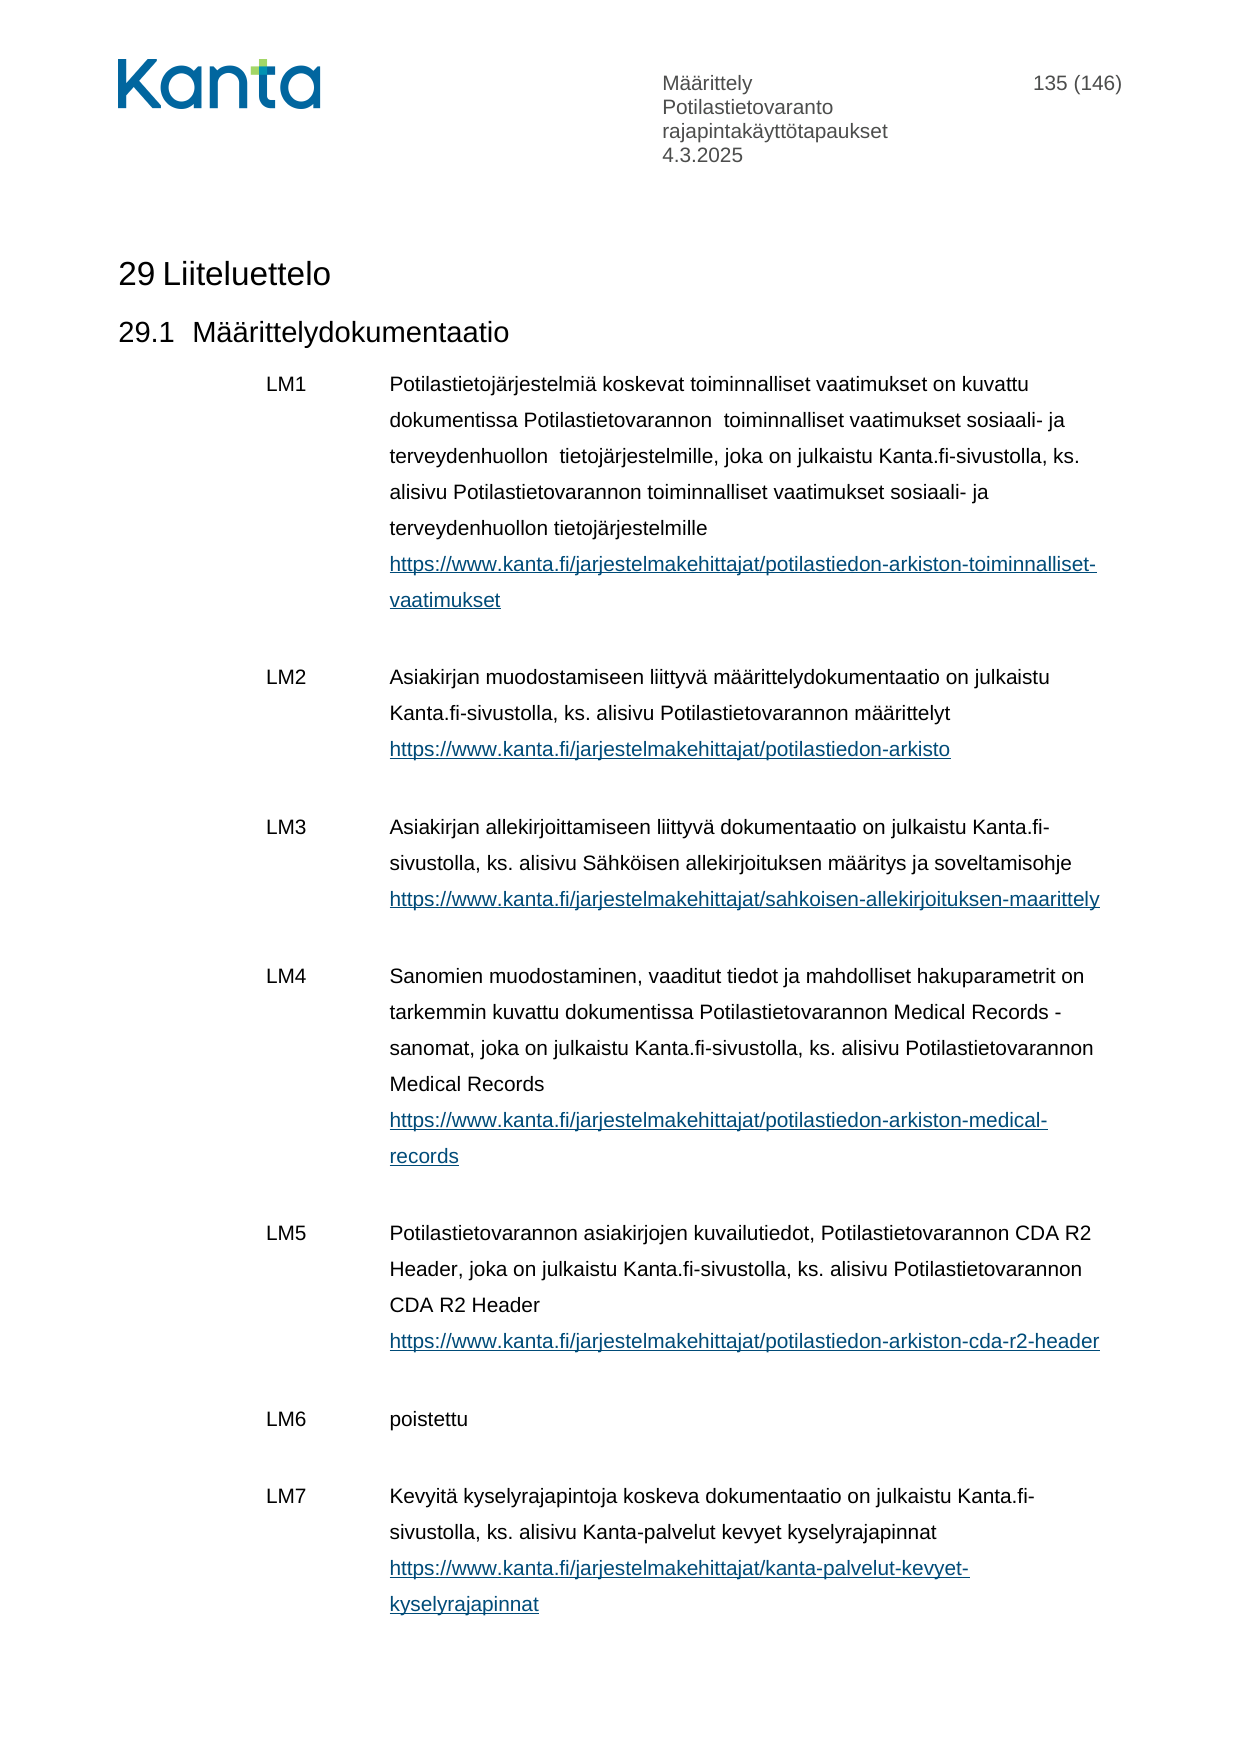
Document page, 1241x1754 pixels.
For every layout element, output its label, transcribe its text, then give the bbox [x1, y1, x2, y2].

text LM5 Potilastietovarannon asiakirjojen kuvailutiedot, Potilastietovarannon CDA R2 Header, joka on julkaistu Kanta.fi-sivustolla, ks. alisivu Potilastietovarannon CDA R2 Header https://www.kanta.fi/jarjestelmakehittajat/potilastiedon-arkiston-cda-r2-header [266, 1221, 1107, 1353]
text LM1 Potilastietojärjestelmiä koskevat toiminnalliset vaatimukset on kuvattu dokumentissa Potilastietovarannon toiminnalliset vaatimukset sosiaali- ja terveydenhuollon tietojärjestelmille, joka on julkaistu Kanta.fi-sivustolla, ks. alisivu Potilastietovarannon toiminnalliset vaatimukset sosiaali- ja terveydenhuollon tietojärjestelmille https://www.kanta.fi/jarjestelmakehittajat/potilastiedon-arkiston-toiminnalliset-vaatimukset [266, 372, 1107, 611]
text LM6 poistettu [266, 1407, 1107, 1431]
subtitle Määrittelydokumentaatio [118, 315, 1107, 349]
text LM7 Kevyitä kyselyrajapintoja koskeva dokumentaatio on julkaistu Kanta.fi-sivustolla, ks. alisivu Kanta-palvelut kevyet kyselyrajapinnat https://www.kanta.fi/jarjestelmakehittajat/kanta-palvelut-kevyet-kyselyrajapinnat [266, 1484, 1107, 1616]
text LM4 Sanomien muodostaminen, vaaditut tiedot ja mahdolliset hakuparametrit on tarkemmin kuvattu dokumentissa Potilastietovarannon Medical Records -sanomat, joka on julkaistu Kanta.fi-sivustolla, ks. alisivu Potilastietovarannon Medical Records https://www.kanta.fi/jarjestelmakehittajat/potilastiedon-arkiston-medical-records [266, 964, 1107, 1168]
text LM2 Asiakirjan muodostamiseen liittyvä määrittelydokumentaatio on julkaistu Kanta.fi-sivustolla, ks. alisivu Potilastietovarannon määrittelyt https://www.kanta.fi/jarjestelmakehittajat/potilastiedon-arkisto [266, 665, 1107, 761]
picture [118, 59, 321, 109]
subtitle Liiteluettelo [118, 254, 1107, 292]
text LM3 Asiakirjan allekirjoittamiseen liittyvä dokumentaatio on julkaistu Kanta.fi-sivustolla, ks. alisivu Sähköisen allekirjoituksen määritys ja soveltamisohje https://www.kanta.fi/jarjestelmakehittajat/sahkoisen-allekirjoituksen-maarittely [266, 814, 1107, 910]
